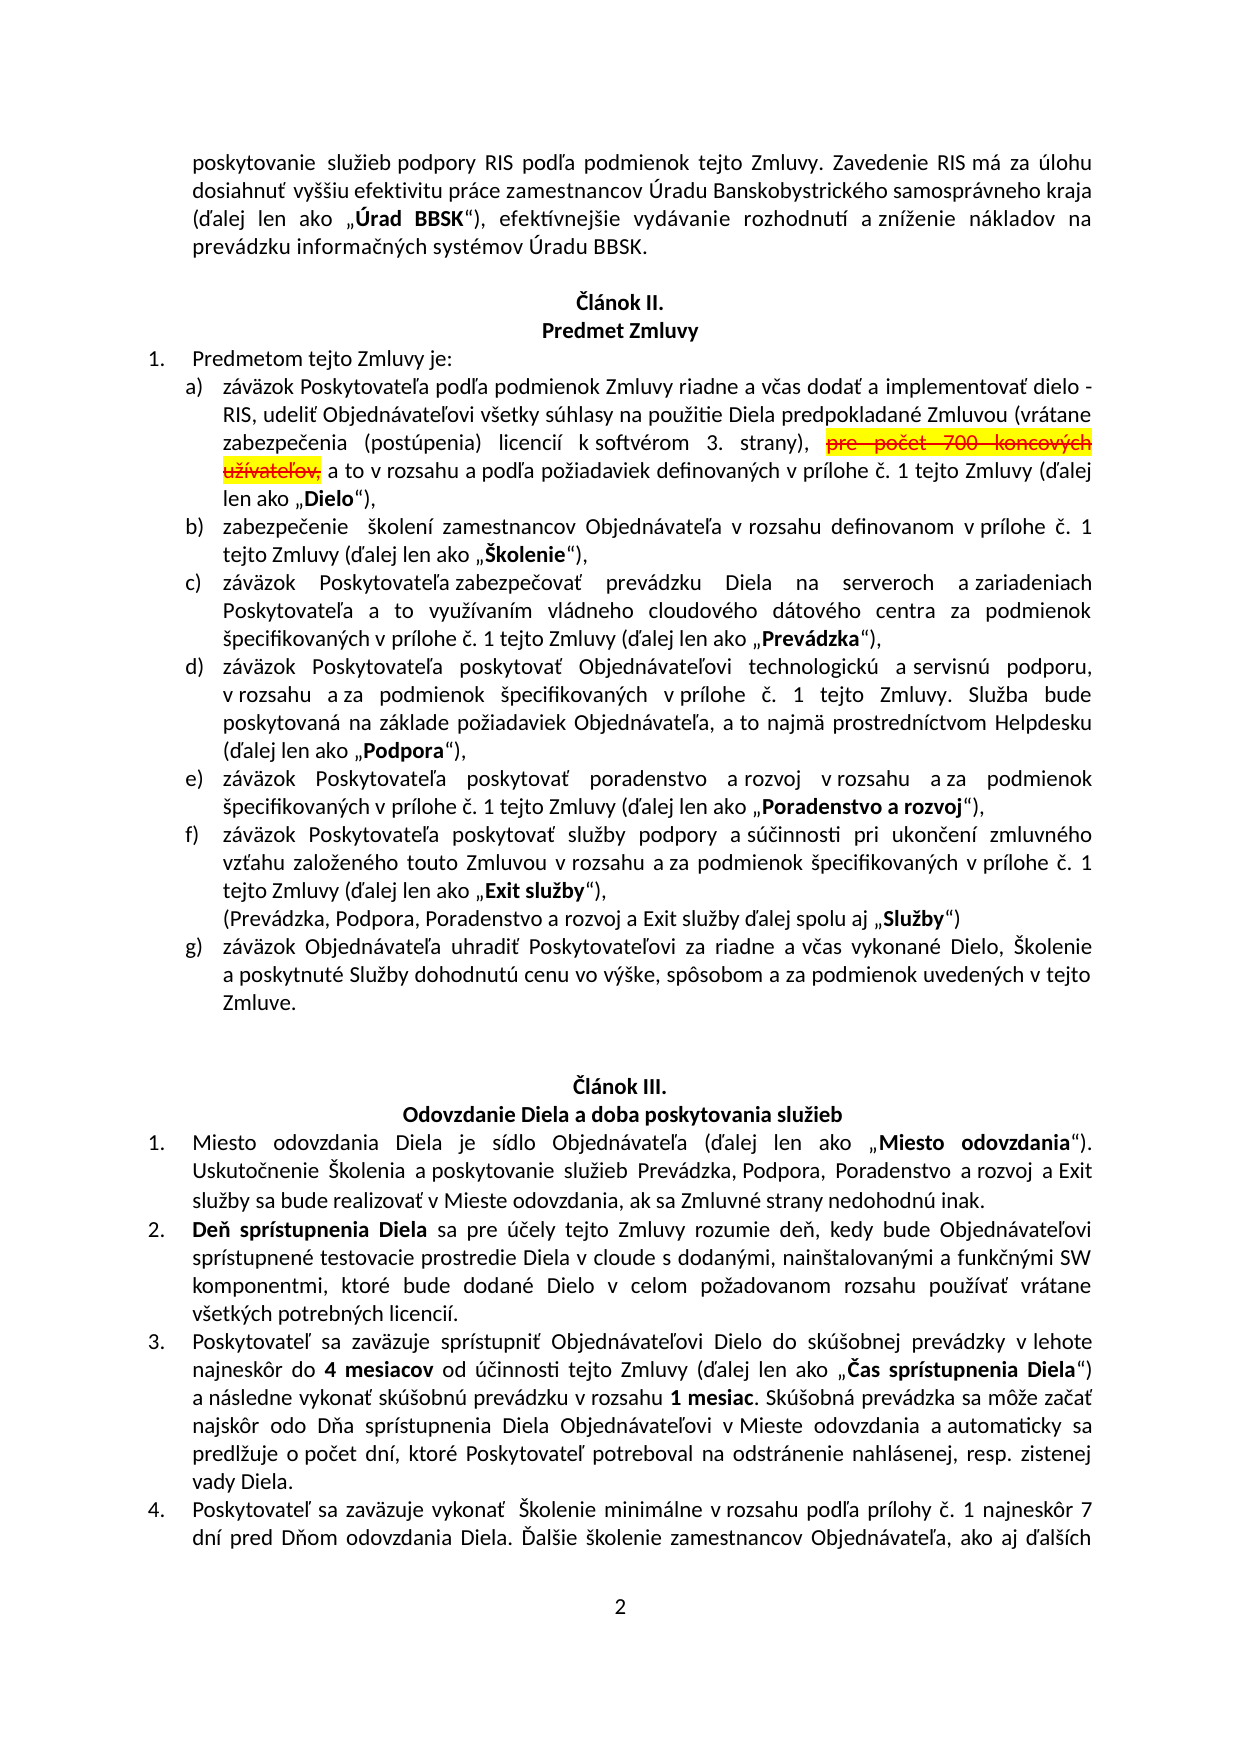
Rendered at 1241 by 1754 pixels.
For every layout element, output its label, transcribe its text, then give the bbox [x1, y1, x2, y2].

text Predmet Zmluvy [148, 316, 1092, 344]
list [148, 1495, 1092, 1551]
list Miesto odovzdania Diela je sídlo Objednávateľa (ďalej len ako „Miesto odovzdania“). Uskutočnenie Školenia a poskytovanie služieb Prevádzka, Podpora, Poradenstvo a rozvoj a Exit služby sa bude realizovať v Mieste odovzdania, ak sa Zmluvné strany nedohodnú inak. [148, 1128, 1092, 1215]
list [148, 148, 1092, 260]
list záväzok Poskytovateľa poskytovať Objednávateľovi technologickú a servisnú podporu, v rozsahu a za podmienok špecifikovaných v prílohe č. 1 tejto Zmluvy. Služba bude poskytovaná na základe požiadaviek Objednávateľa, a to najmä prostredníctvom Helpdesku (ďalej len ako „Podpora“), [185, 652, 1092, 764]
list Deň sprístupnenia Diela sa pre účely tejto Zmluvy rozumie deň, kedy bude Objednávateľovi sprístupnené testovacie prostredie Diela v cloude s dodanými, nainštalovanými a funkčnými SW komponentmi, ktoré bude dodané Dielo v celom požadovanom rozsahu používať vrátane všetkých potrebných licencií. [148, 1215, 1092, 1327]
list Predmetom tejto Zmluvy je: [148, 344, 1092, 372]
text Článok II. [148, 288, 1092, 316]
list zabezpečenie školení zamestnancov Objednávateľa v rozsahu definovanom v prílohe č. 1 tejto Zmluvy (ďalej len ako „Školenie“), [185, 512, 1092, 568]
list záväzok Poskytovateľa podľa podmienok Zmluvy riadne a včas dodať a implementovať dielo - RIS, udeliť Objednávateľovi všetky súhlasy na použitie Diela predpokladané Zmluvou (vrátane zabezpečenia (postúpenia) licencií k softvérom 3. strany), pre počet 700 koncových užívateľov, a to v rozsahu a podľa požiadaviek definovaných v prílohe č. 1 tejto Zmluvy (ďalej len ako „Dielo“), [185, 372, 1092, 512]
list záväzok Objednávateľa uhradiť Poskytovateľovi za riadne a včas vykonané Dielo, Školenie a poskytnuté Služby dohodnutú cenu vo výške, spôsobom a za podmienok uvedených v tejto Zmluve. [185, 932, 1092, 1016]
list Poskytovateľ sa zaväzuje sprístupniť Objednávateľovi Dielo do skúšobnej prevádzky v lehote najneskôr do 4 mesiacov od účinnosti tejto Zmluvy (ďalej len ako „Čas sprístupnenia Diela“) a následne vykonať skúšobnú prevádzku v rozsahu 1 mesiac. Skúšobná prevádzka sa môže začať najskôr odo Dňa sprístupnenia Diela Objednávateľovi v Mieste odovzdania a automaticky sa predlžuje o počet dní, ktoré Poskytovateľ potreboval na odstránenie nahlásenej, resp. zistenej vady Diela. [148, 1327, 1092, 1495]
list záväzok Poskytovateľa poskytovať služby podpory a súčinnosti pri ukončení zmluvného vzťahu založeného touto Zmluvou v rozsahu a za podmienok špecifikovaných v prílohe č. 1 tejto Zmluvy (ďalej len ako „Exit služby“), [185, 820, 1092, 904]
text Článok III. [148, 1072, 1092, 1100]
list záväzok Poskytovateľa poskytovať poradenstvo a rozvoj v rozsahu a za podmienok špecifikovaných v prílohe č. 1 tejto Zmluvy (ďalej len ako „Poradenstvo a rozvoj“), [185, 764, 1092, 820]
list (Prevádzka, Podpora, Poradenstvo a rozvoj a Exit služby ďalej spolu aj „Služby“) [223, 904, 1092, 932]
text Odovzdanie Diela a doba poskytovania služieb [148, 1100, 1092, 1128]
list záväzok Poskytovateľa zabezpečovať prevádzku Diela na serveroch a zariadeniach Poskytovateľa a to využívaním vládneho cloudového dátového centra za podmienok špecifikovaných v prílohe č. 1 tejto Zmluvy (ďalej len ako „Prevádzka“), [185, 568, 1092, 652]
